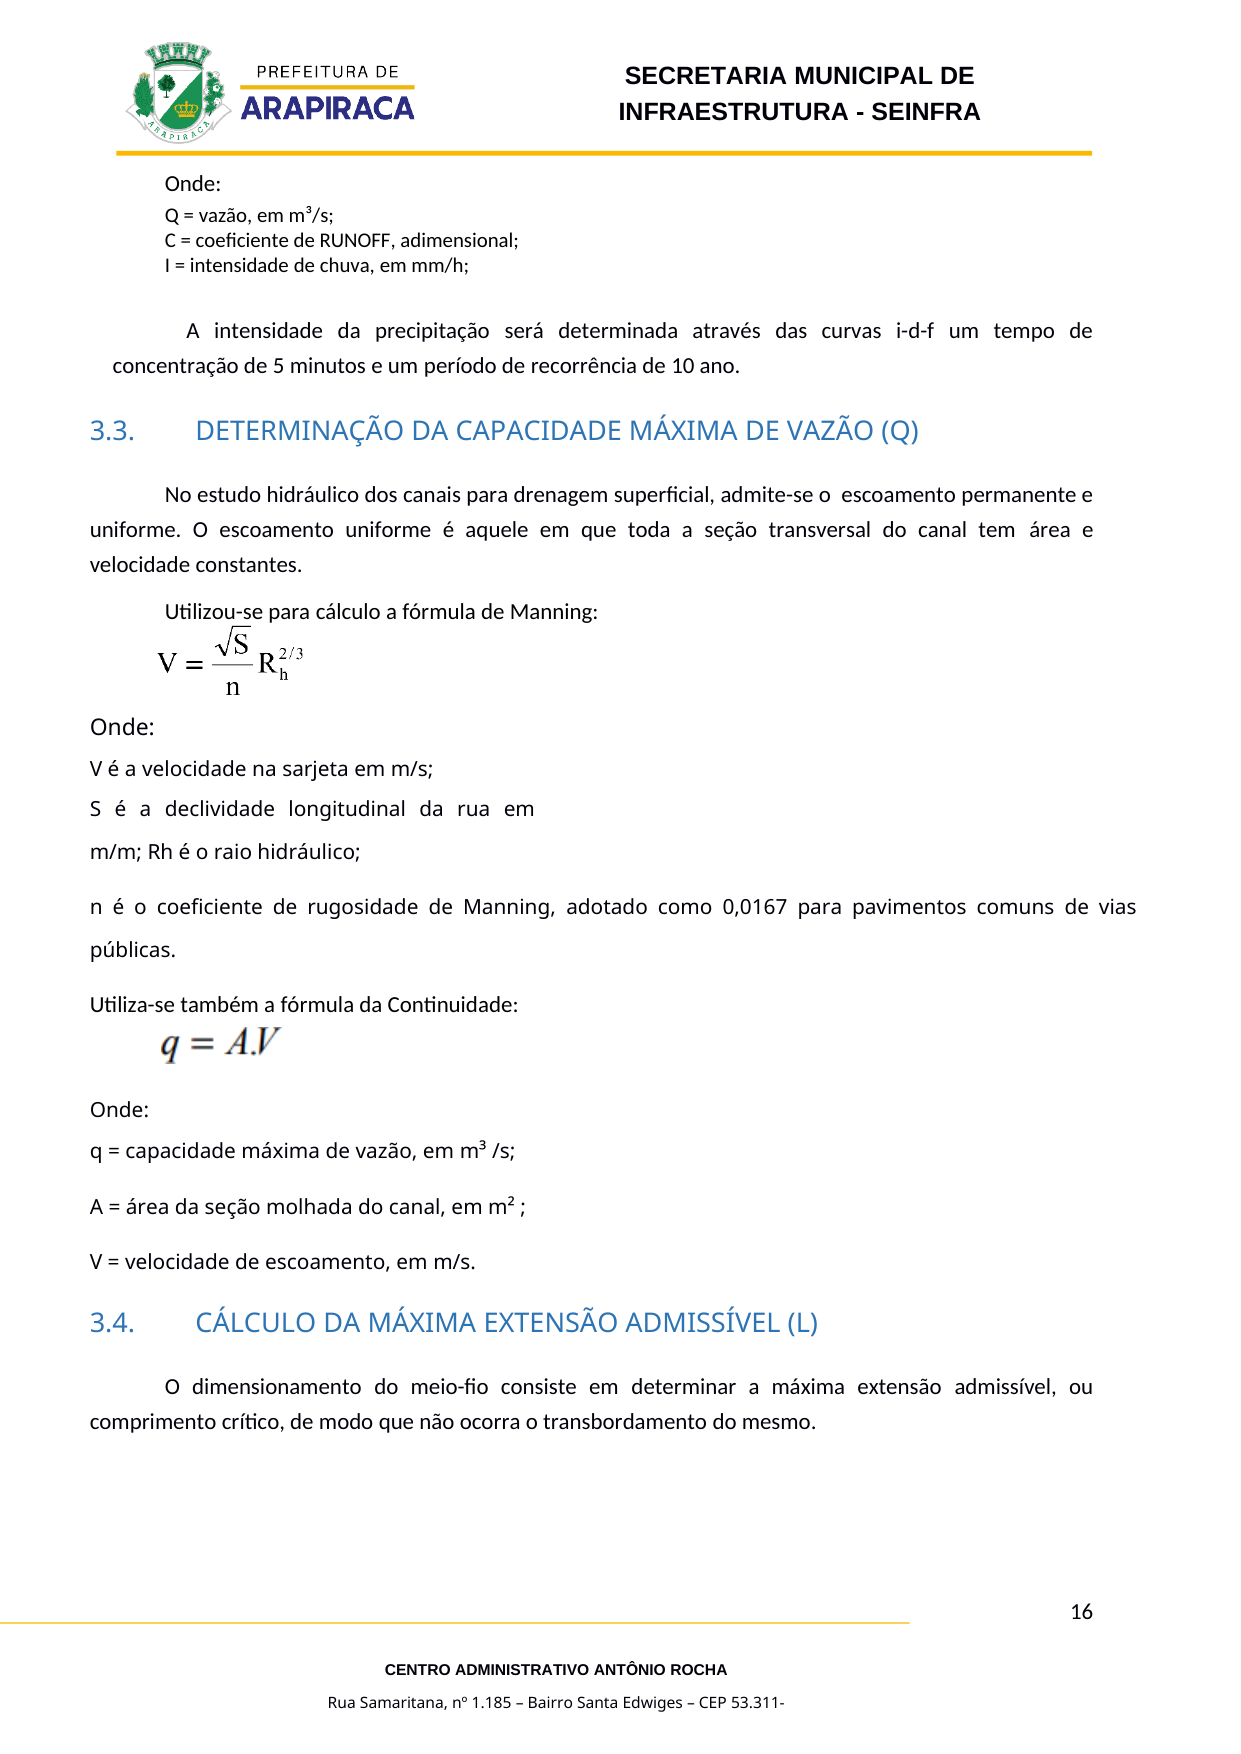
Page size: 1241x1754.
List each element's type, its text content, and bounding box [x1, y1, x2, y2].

text C = coeficiente de RUNOFF, adimensional; [89, 227, 1152, 253]
text A intensidade da precipitação será determinada através das curvas i-d-f um tempo de concentração de 5 minutos e um período de recorrência de 10 ano. [112, 316, 1093, 379]
text V é a velocidade na sarjeta em m/s; [89, 754, 1144, 782]
text S é a declividade longitudinal da rua em m/m; Rh é o raio hidráulico; [89, 794, 536, 866]
text Utiliza-se também a fórmula da Continuidade: [89, 990, 1144, 1018]
text V = velocidade de escoamento, em m/s. [89, 1247, 535, 1276]
text Onde: [89, 1096, 1144, 1124]
text A = área da seção molhada do canal, em m² ; [89, 1192, 535, 1220]
text n é o coeficiente de rugosidade de Manning, adotado como 0,0167 para pavimentos comuns de vias públicas. [89, 892, 1138, 963]
subtitle CÁLCULO DA MÁXIMA EXTENSÃO ADMISSÍVEL (L) [89, 1303, 1144, 1340]
subtitle DETERMINAÇÃO DA CAPACIDADE MÁXIMA DE VAZÃO (Q) [89, 411, 1144, 448]
text Onde: [89, 641, 1144, 742]
text I = intensidade de chuva, em mm/h; [89, 253, 1152, 278]
picture [156, 625, 303, 695]
text Q = vazão, em m³/s; [89, 202, 1144, 227]
text q = capacidade máxima de vazão, em m³ /s; [89, 1136, 535, 1165]
text O dimensionamento do meio-fio consiste em determinar a máxima extensão admissível, ou comprimento crítico, de modo que não ocorra o transbordamento do mesmo. [89, 1372, 1093, 1435]
picture [125, 42, 415, 144]
text Utilizou-se para cálculo a fórmula de Manning: [89, 597, 1144, 625]
picture [161, 1027, 283, 1064]
text Onde: [89, 169, 1144, 197]
text No estudo hidráulico dos canais para drenagem superficial, admite-se o escoamento permanente e uniforme. O escoamento uniforme é aquele em que toda a seção transversal do canal tem área e velocidade constantes. [89, 480, 1093, 578]
